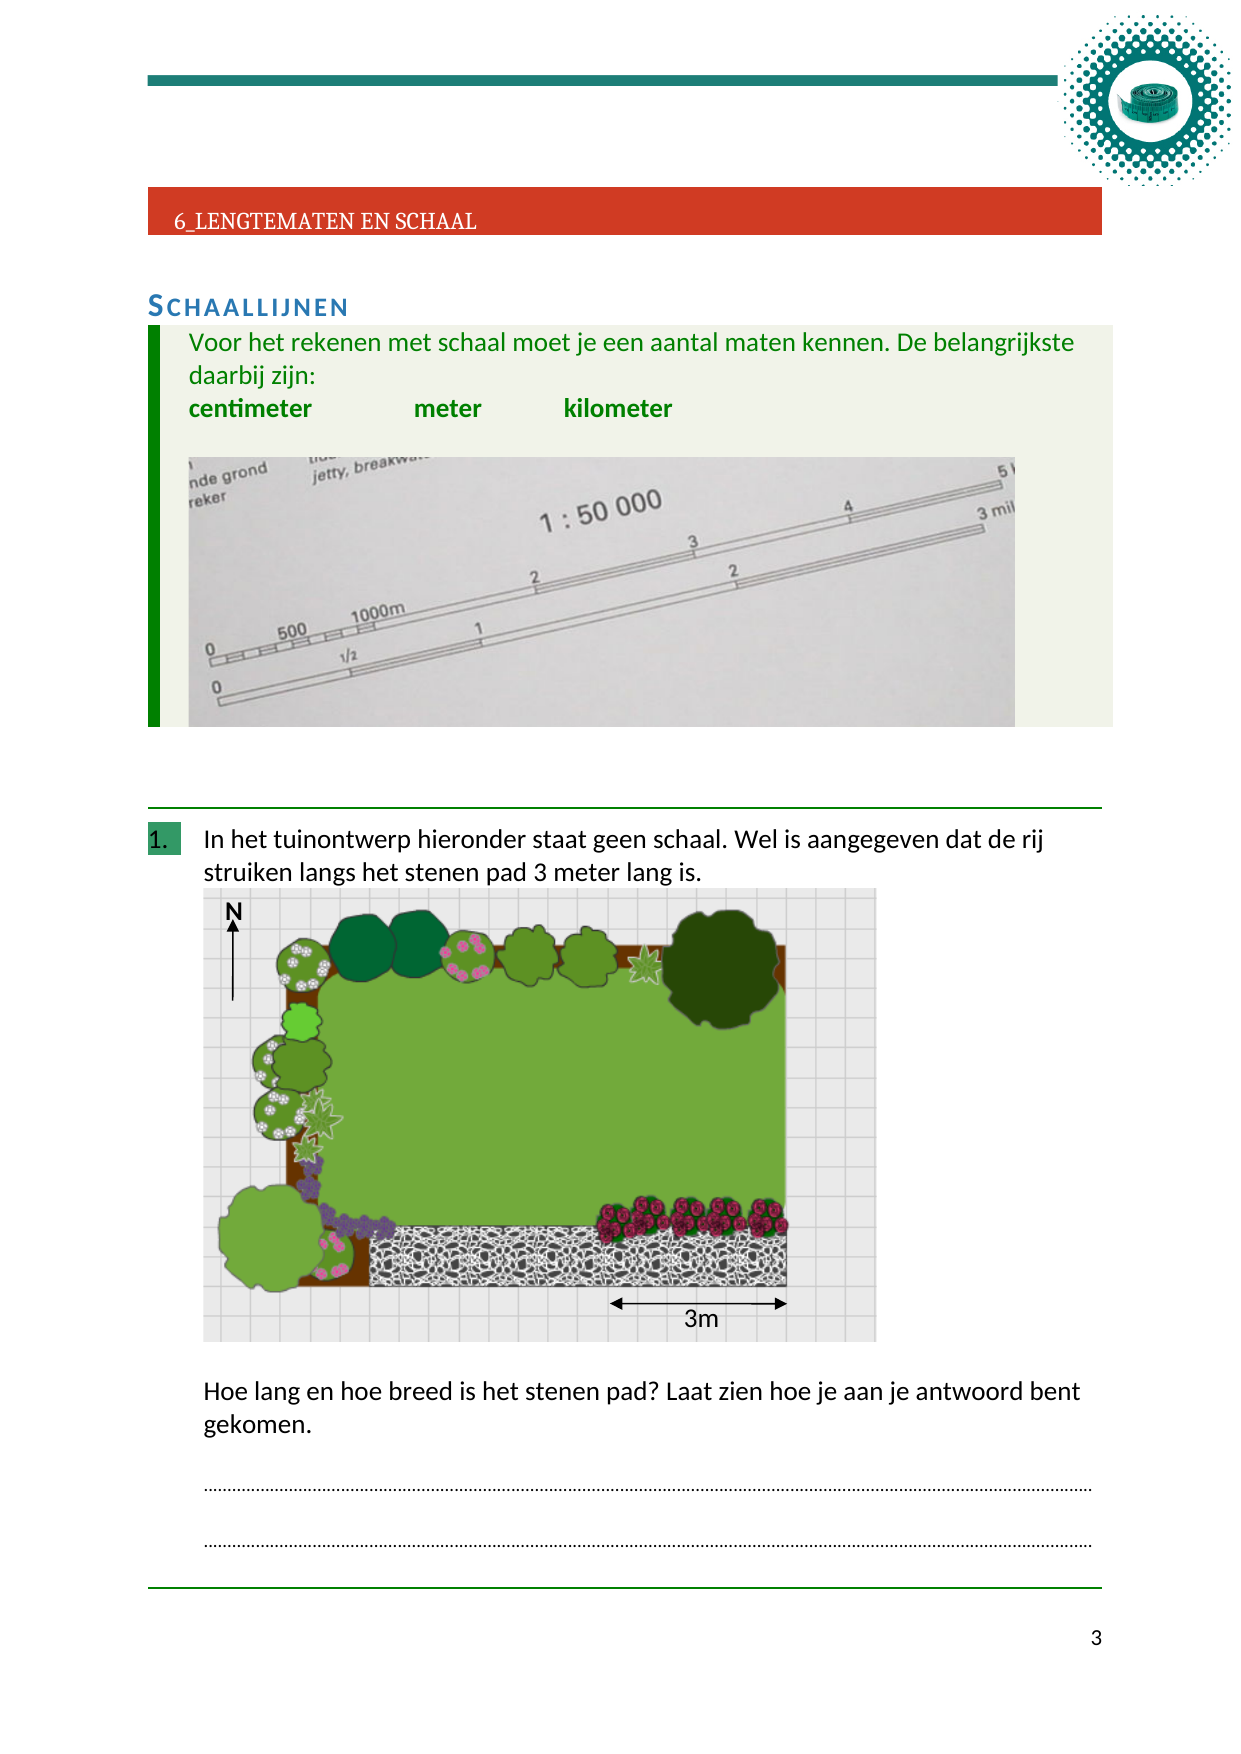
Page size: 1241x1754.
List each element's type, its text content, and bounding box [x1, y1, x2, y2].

table_header [136, 822, 192, 1552]
table_header [160, 325, 177, 727]
picture [188, 457, 1015, 727]
subtitle 6_lengtematen en Schaal [148, 187, 1102, 235]
table_header In het tuinontwerp hieronder staat geen schaal. Wel is aangegeven dat de rij struiken langs het stenen pad 3 meter lang is. Hoe lang en hoe breed is het stenen pad? Laat zien hoe je aan je antwoord bent gekomen. ............................................................................................................................................................................................ ............................................................................................................................................................................................ [192, 822, 1107, 1552]
picture [147, 10, 1233, 186]
table_header Voor het rekenen met schaal moet je een aantal maten kennen. De belangrijkste daarbij zijn: centimeter meter kilometer [177, 325, 1113, 727]
picture [203, 888, 877, 1342]
text Schaallijnen [148, 284, 1102, 325]
